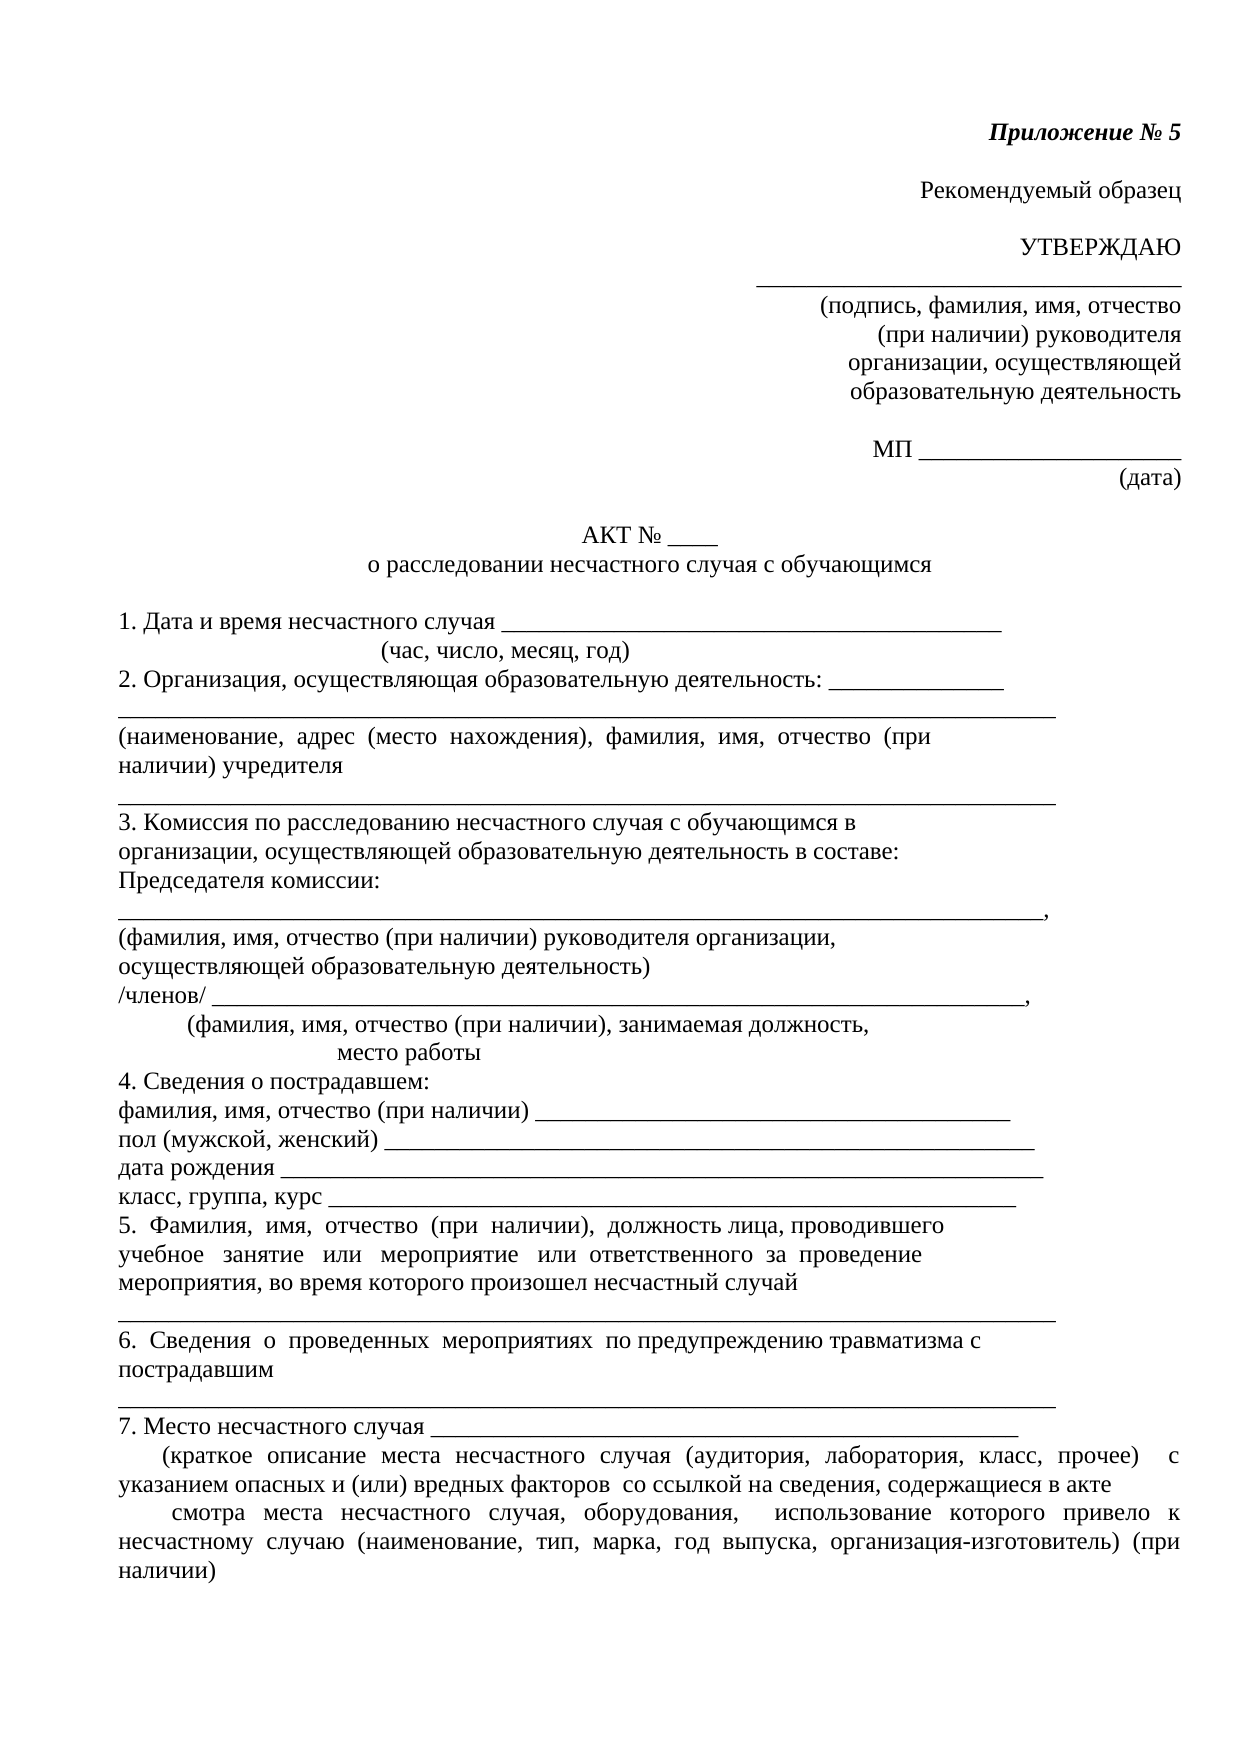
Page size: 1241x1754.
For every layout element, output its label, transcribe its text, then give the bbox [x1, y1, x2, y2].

text МП _____________________ [118, 434, 1181, 462]
text наличии) учредителя [118, 750, 1181, 779]
text (наименование, адрес (место нахождения), фамилия, имя, отчество (при [118, 721, 1181, 750]
text Председателя комиссии: [118, 865, 1181, 894]
text (краткое описание места несчастного случая (аудитория, лаборатория, класс, прочее) с указанием опасных и (или) вредных факторов со ссылкой на сведения, содержащиеся в акте [118, 1440, 1181, 1497]
text __________________________________ [118, 261, 1181, 290]
text организации, осуществляющей [118, 347, 1181, 376]
text 3. Комиссия по расследованию несчастного случая с обучающимся в [118, 807, 1181, 836]
text учебное занятие или мероприятие или ответственного за проведение [118, 1239, 1181, 1267]
text (подпись, фамилия, имя, отчество [118, 290, 1181, 319]
text ___________________________________________________________________________ [118, 692, 1181, 721]
text класс, группа, курс _______________________________________________________ [118, 1181, 1181, 1210]
text 4. Сведения о пострадавшем: [118, 1066, 1181, 1095]
text 7. Место несчастного случая _______________________________________________ [118, 1411, 1181, 1440]
text 5. Фамилия, имя, отчество (при наличии), должность лица, проводившего [118, 1210, 1181, 1239]
text 6. Сведения о проведенных мероприятиях по предупреждению травматизма с [118, 1325, 1181, 1354]
text Рекомендуемый образец [118, 175, 1181, 204]
text (при наличии) руководителя [118, 319, 1181, 347]
text 2. Организация, осуществляющая образовательную деятельность: ______________ [118, 664, 1181, 692]
text смотра места несчастного случая, оборудования, использование которого привело к несчастному случаю (наименование, тип, марка, год выпуска, организация-изготовитель) (при наличии) [118, 1497, 1181, 1584]
text УТВЕРЖДАЮ [118, 232, 1181, 261]
text (час, число, месяц, год) [118, 635, 1181, 664]
text /членов/ _________________________________________________________________, [118, 980, 1181, 1009]
text пол (мужской, женский) ____________________________________________________ [118, 1124, 1181, 1152]
text пострадавшим [118, 1354, 1181, 1382]
text о расследовании несчастного случая с обучающимся [118, 549, 1181, 577]
text образовательную деятельность [118, 376, 1181, 405]
text ___________________________________________________________________________ [118, 779, 1181, 807]
text ___________________________________________________________________________ [118, 1382, 1181, 1411]
text фамилия, имя, отчество (при наличии) ______________________________________ [118, 1095, 1181, 1124]
text организации, осуществляющей образовательную деятельность в составе: [118, 836, 1181, 865]
text ___________________________________________________________________________ [118, 1296, 1181, 1325]
text (фамилия, имя, отчество (при наличии), занимаемая должность, [118, 1009, 1181, 1037]
text (дата) [118, 462, 1181, 491]
text 1. Дата и время несчастного случая ________________________________________ [118, 606, 1181, 635]
text осуществляющей образовательную деятельность) [118, 951, 1181, 980]
text дата рождения _____________________________________________________________ [118, 1152, 1181, 1181]
text (фамилия, имя, отчество (при наличии) руководителя организации, [118, 922, 1181, 951]
text место работы [118, 1037, 1181, 1066]
text мероприятия, во время которого произошел несчастный случай [118, 1267, 1181, 1296]
text АКТ № ____ [118, 520, 1181, 549]
text __________________________________________________________________________, [118, 894, 1181, 922]
text Приложение № 5 [118, 117, 1181, 146]
